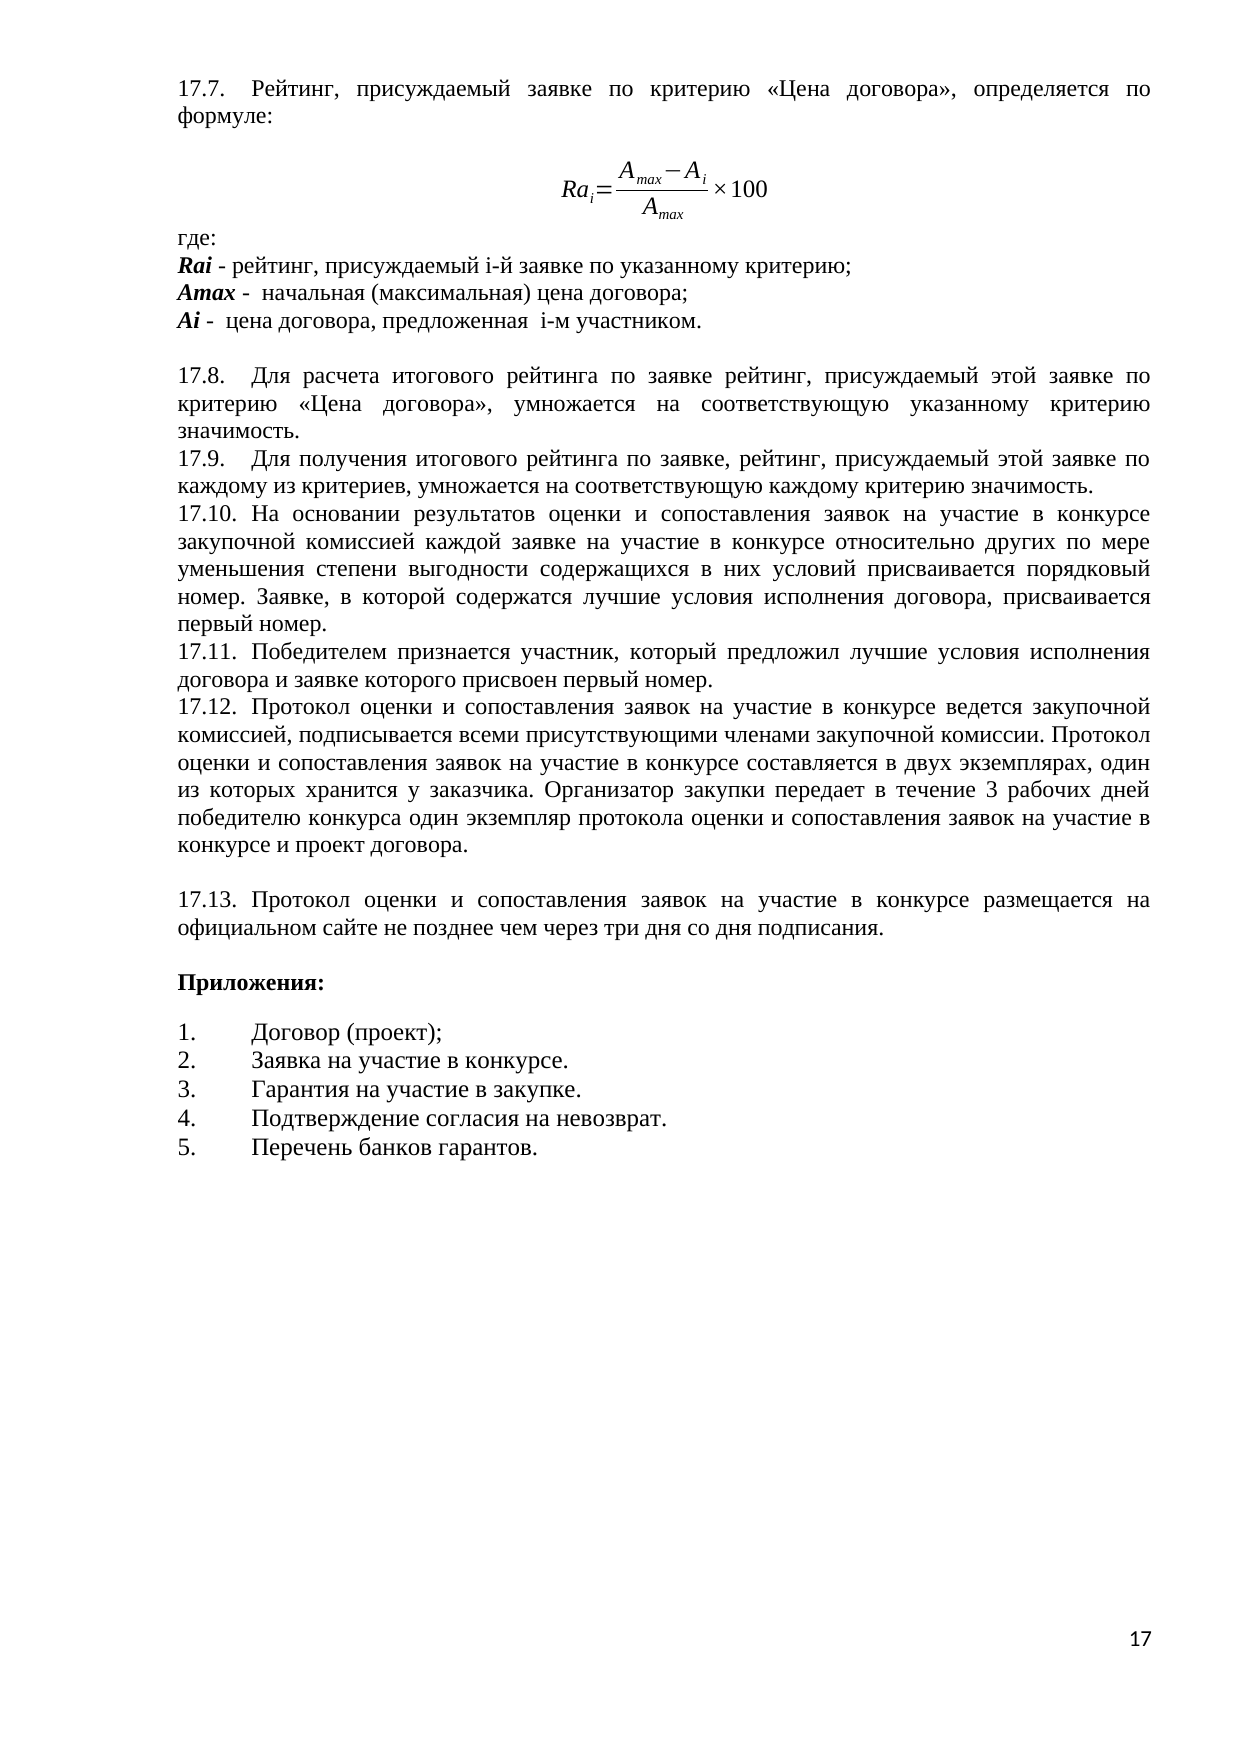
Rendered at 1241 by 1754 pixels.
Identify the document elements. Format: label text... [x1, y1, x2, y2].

text Rai - рейтинг, присуждаемый i-й заявке по указанному критерию; [177, 251, 1152, 278]
text Amax - начальная (максимальная) цена договора; [177, 278, 1152, 306]
list Гарантия на участие в закупке. [177, 1074, 1152, 1103]
list Протокол оценки и сопоставления заявок на участие в конкурсе ведется закупочной комиссией, подписывается всеми присутствующими членами закупочной комиссии. Протокол оценки и сопоставления заявок на участие в конкурсе составляется в двух экземплярах, один из которых хранится у заказчика. Организатор закупки передает в течение 3 рабочих дней победителю конкурса один экземпляр протокола оценки и сопоставления заявок на участие в конкурсе и проект договора. [177, 692, 1152, 858]
list Договор (проект); [177, 1017, 1152, 1046]
list Для расчета итогового рейтинга по заявке рейтинг, присуждаемый этой заявке по критерию «Цена договора», умножается на соответствующую указанному критерию значимость. [177, 361, 1152, 444]
list Рейтинг, присуждаемый заявке по критерию «Цена договора», определяется по формуле: [177, 74, 1152, 129]
text Ai - цена договора, предложенная i-м участником. [177, 306, 1152, 333]
list Для получения итогового рейтинга по заявке, рейтинг, присуждаемый этой заявке по каждому из критериев, умножается на соответствующую каждому критерию значимость. [177, 444, 1152, 499]
list Перечень банков гарантов. [177, 1132, 1152, 1161]
text где: [177, 223, 1152, 251]
list Заявка на участие в конкурсе. [177, 1046, 1152, 1074]
list Победителем признается участник, который предложил лучшие условия исполнения договора и заявке которого присвоен первый номер. [177, 637, 1152, 692]
text Приложения: [177, 968, 1152, 996]
list Протокол оценки и сопоставления заявок на участие в конкурсе размещается на официальном сайте не позднее чем через три дня со дня подписания. [177, 886, 1152, 941]
list На основании результатов оценки и сопоставления заявок на участие в конкурсе закупочной комиссией каждой заявке на участие в конкурсе относительно других по мере уменьшения степени выгодности содержащихся в них условий присваивается порядковый номер. Заявке, в которой содержатся лучшие условия исполнения договора, присваивается первый номер. [177, 499, 1152, 637]
list Подтверждение согласия на невозврат. [177, 1103, 1152, 1132]
